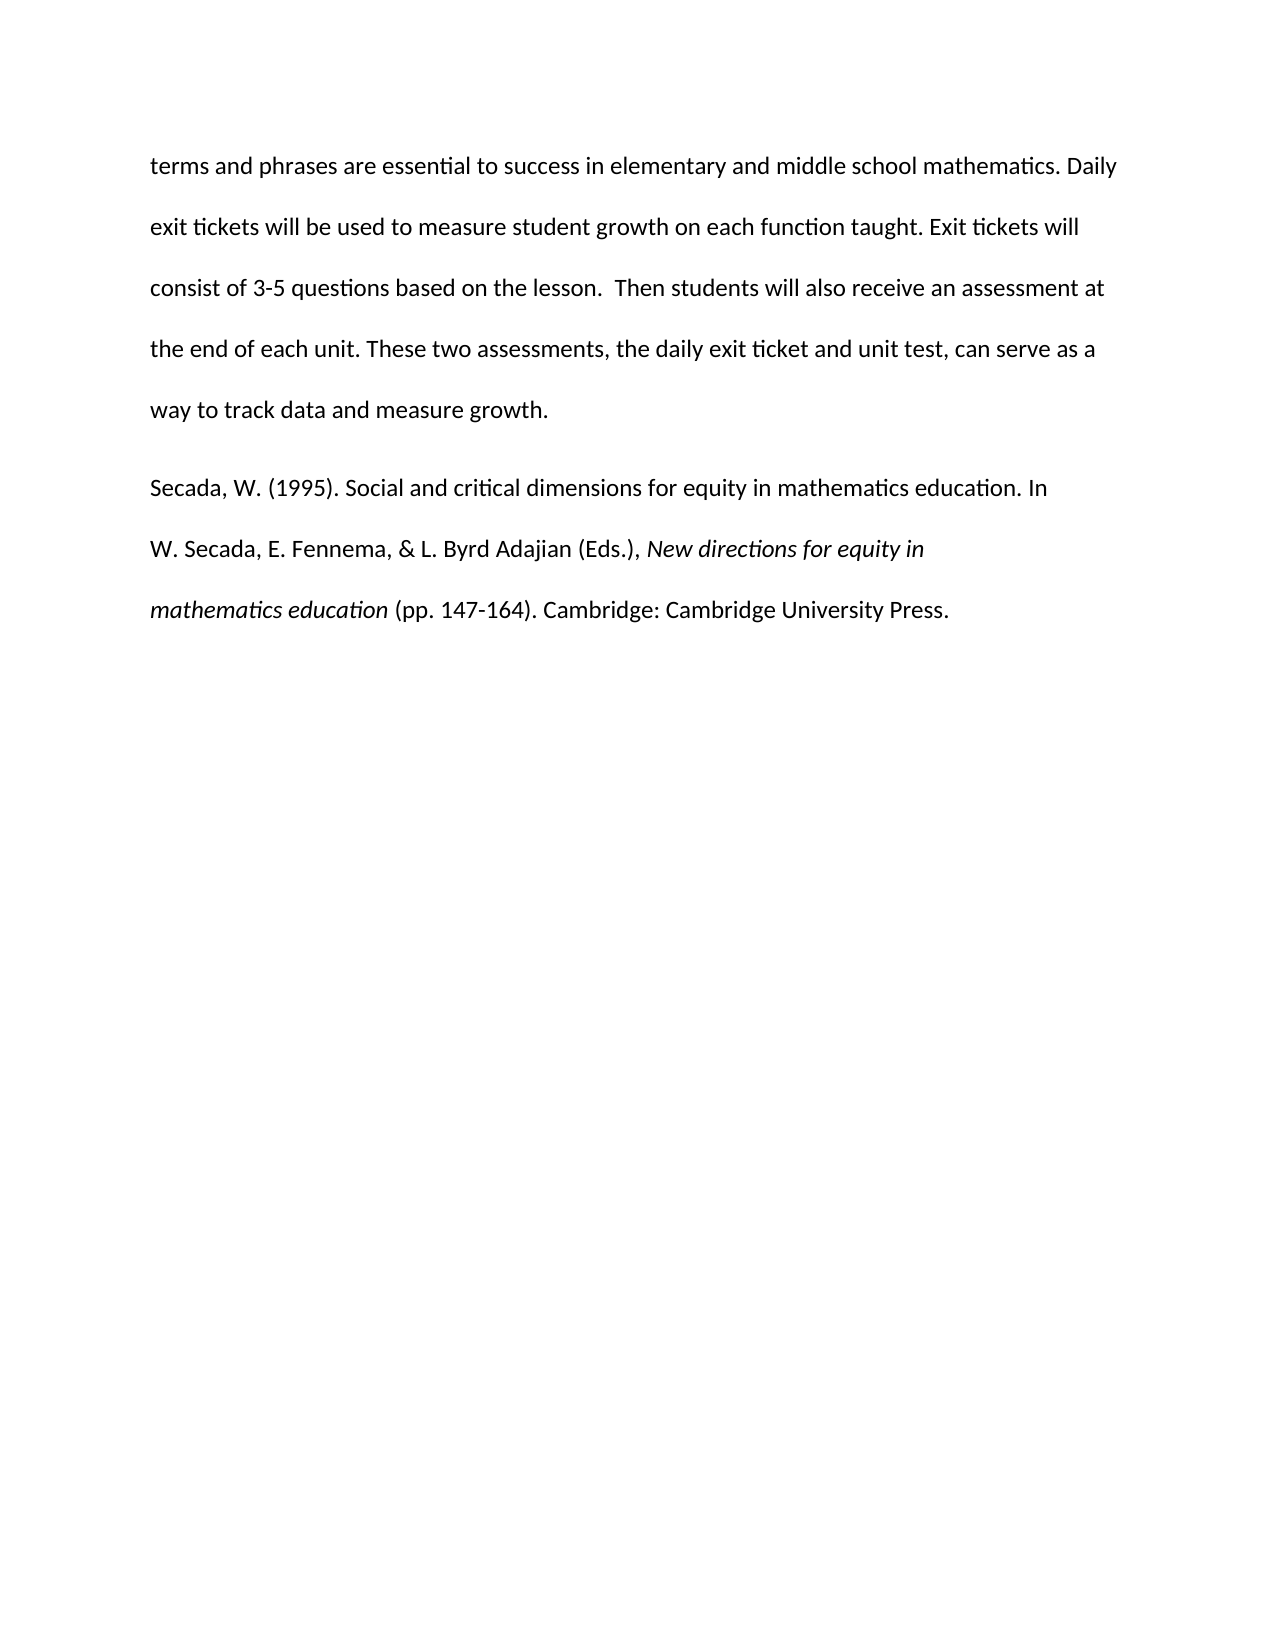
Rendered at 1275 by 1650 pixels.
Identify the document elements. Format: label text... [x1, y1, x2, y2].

text mathematics education (pp. 147-164). Cambridge: Cambridge University Press. [150, 594, 1125, 624]
text W. Secada, E. Fennema, & L. Byrd Adajian (Eds.), New directions for equity in [150, 533, 1125, 563]
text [150, 150, 1125, 425]
text Secada, W. (1995). Social and critical dimensions for equity in mathematics education. In [150, 472, 1125, 502]
